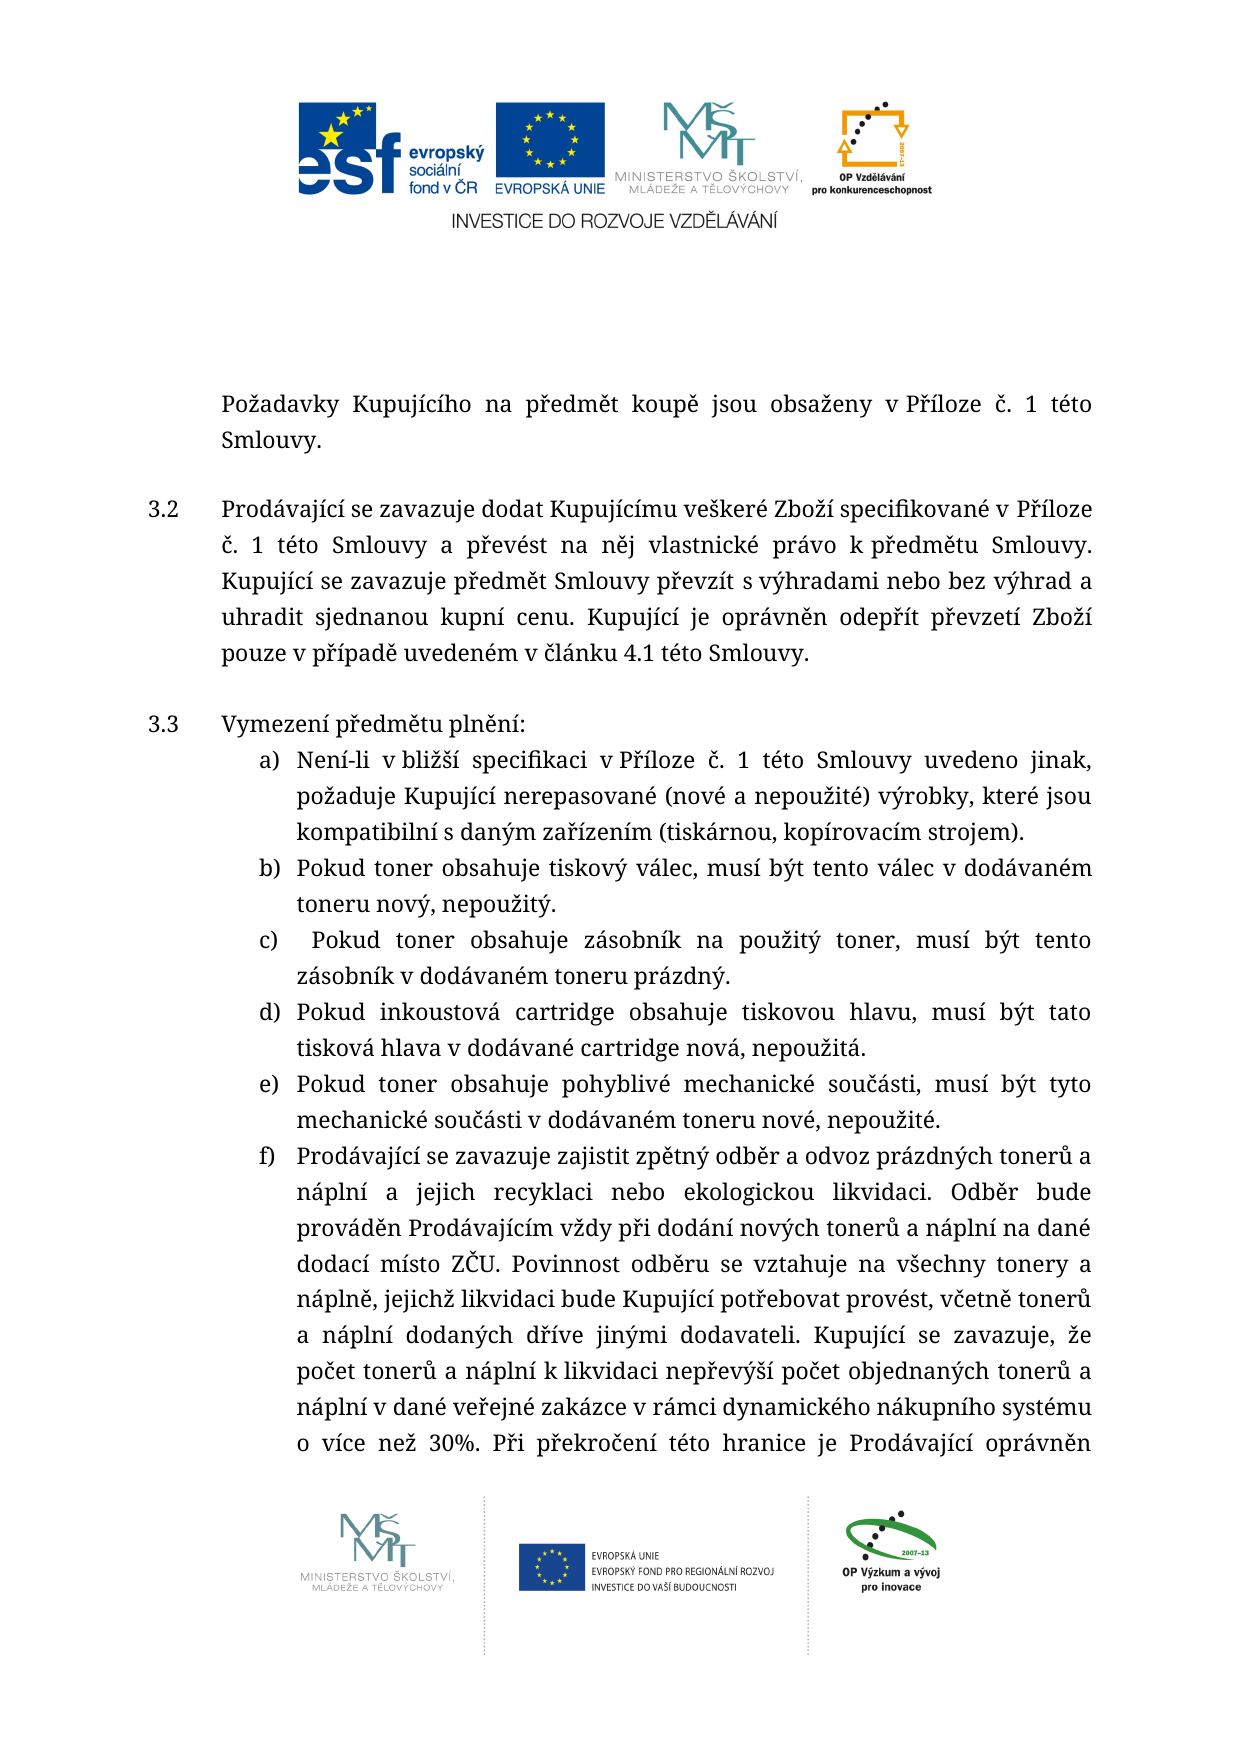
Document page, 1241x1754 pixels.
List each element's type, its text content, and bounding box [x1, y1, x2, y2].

list Pokud toner obsahuje pohyblivé mechanické součásti, musí být tyto mechanické součásti v dodávaném toneru nové, nepoužité. [259, 1068, 1093, 1135]
list Pokud toner obsahuje zásobník na použitý toner, musí být tento zásobník v dodávaném toneru prázdný. [259, 924, 1093, 991]
list Pokud inkoustová cartridge obsahuje tiskovou hlavu, musí být tato tisková hlava v dodávané cartridge nová, nepoužitá. [259, 996, 1093, 1063]
picture [265, 73, 975, 251]
list Není-li v bližší specifikaci v Příloze č. 1 této Smlouvy uvedeno jinak, požaduje Kupující nerepasované (nové a nepoužité) výrobky, které jsou kompatibilní s daným zařízením (tiskárnou, kopírovacím strojem). [259, 744, 1093, 847]
text 3.3 Vymezení předmětu plnění: [148, 708, 1093, 740]
text 3.2 Prodávající se zavazuje dodat Kupujícímu veškeré Zboží specifikované v Příloze č. 1 této Smlouvy a převést na něj vlastnické právo k předmětu Smlouvy. Kupující se zavazuje předmět Smlouvy převzít s výhradami nebo bez výhrad a uhradit sjednanou kupní cenu. Kupující je oprávněn odepřít převzetí Zboží pouze v případě uvedeném v článku 4.1 této Smlouvy. [148, 493, 1093, 668]
list Pokud toner obsahuje tiskový válec, musí být tento válec v dodávaném toneru nový, nepoužitý. [259, 852, 1093, 919]
text Požadavky Kupujícího na předmět koupě jsou obsaženy v Příloze č. 1 této Smlouvy. [221, 388, 1093, 455]
picture [265, 1470, 975, 1681]
